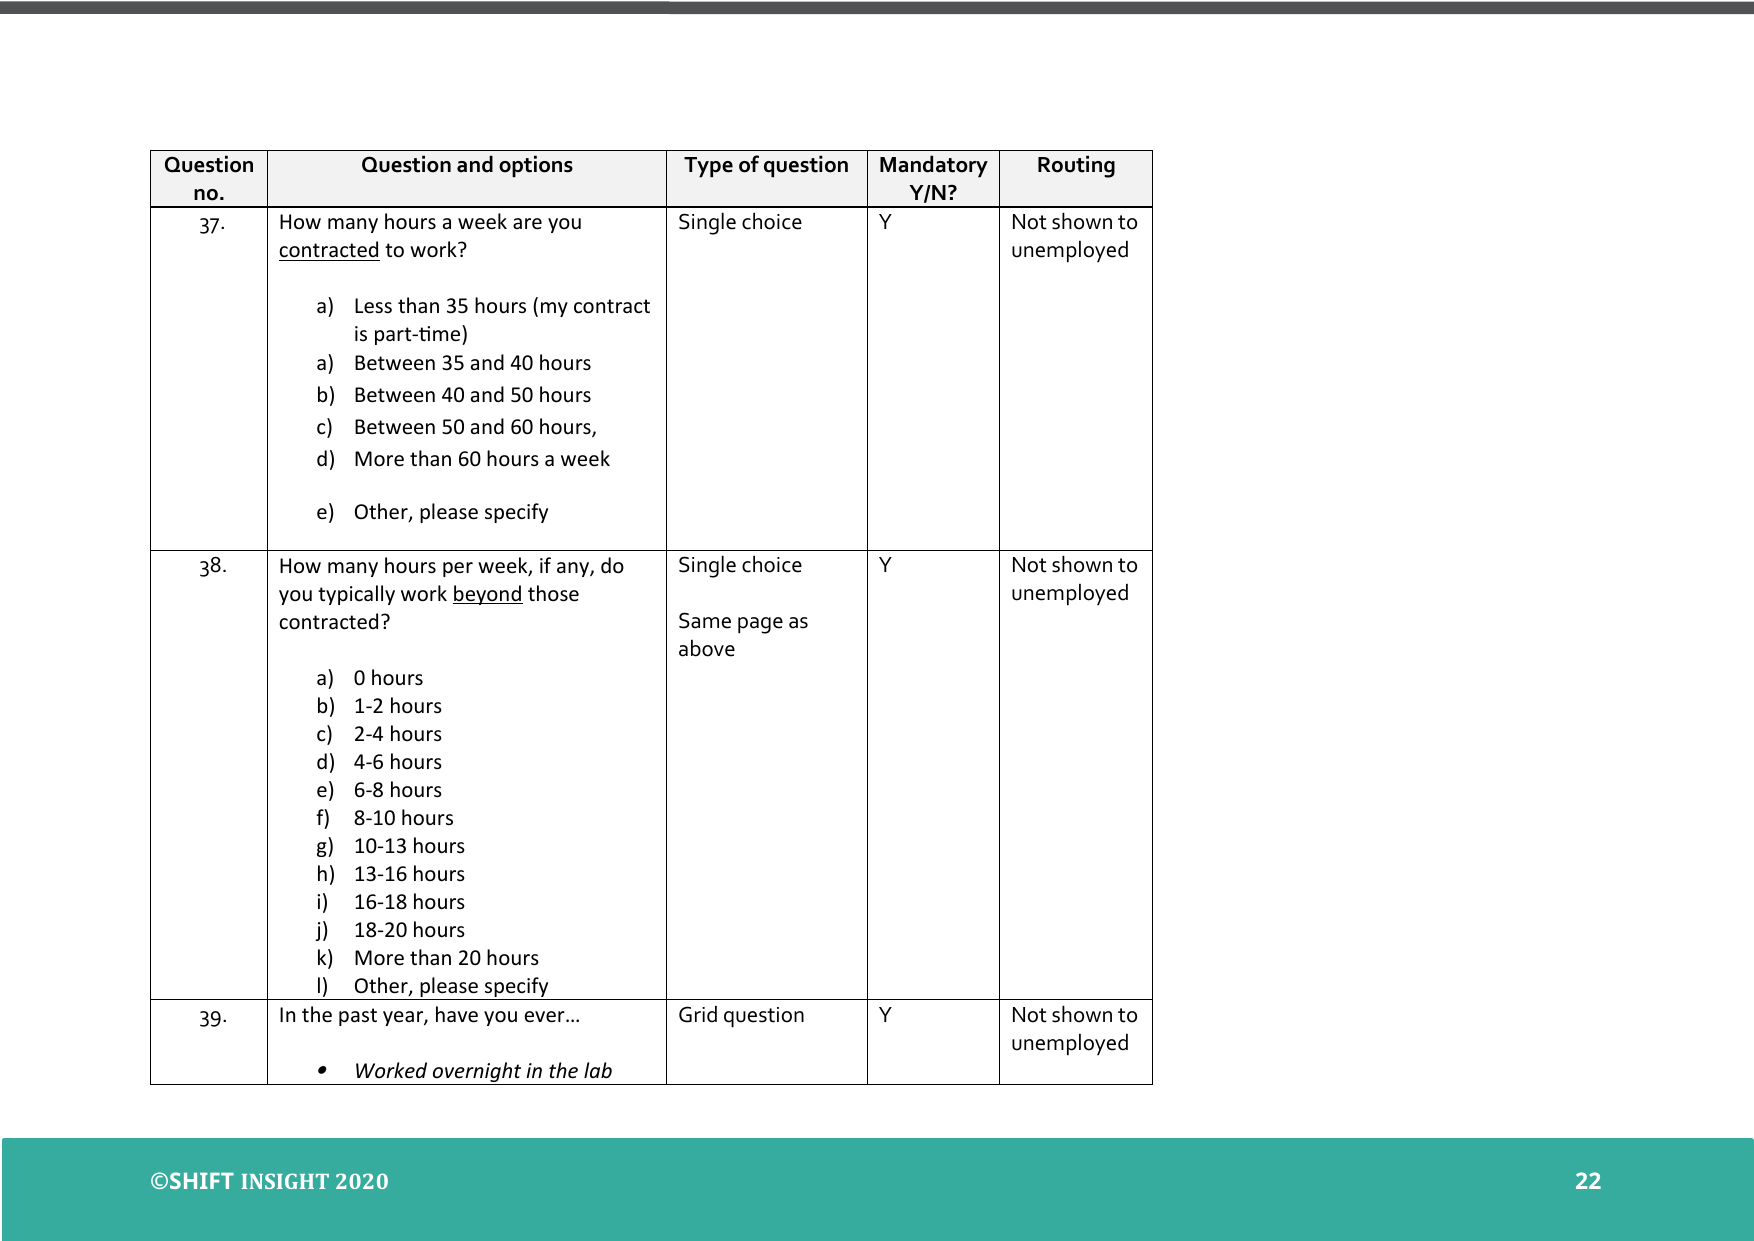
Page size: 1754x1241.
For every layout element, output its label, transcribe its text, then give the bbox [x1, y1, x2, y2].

table_cell Y [868, 1000, 999, 1084]
table_header Question no. [151, 151, 267, 206]
table_header Routing [1000, 151, 1152, 206]
table_cell Single choice Same page as above [667, 551, 867, 999]
table_cell Not shown to unemployed [1000, 208, 1152, 550]
table_cell Not shown to unemployed [1000, 1000, 1152, 1084]
table_header Type of question [667, 151, 867, 206]
table_cell [151, 1000, 267, 1084]
table_cell Y [868, 208, 999, 550]
table_cell Grid question [667, 1000, 867, 1084]
table_cell Single choice [667, 208, 867, 550]
table_cell [151, 208, 267, 550]
table_cell Not shown to unemployed [1000, 551, 1152, 999]
table_header Mandatory Y/N? [868, 151, 999, 206]
table_cell How many hours per week, if any, do you typically work beyond those contracted? 0 hours 1-2 hours 2-4 hours 4-6 hours 6-8 hours 8-10 hours 10-13 hours 13-16 hours 16-18 hours 18-20 hours More than 20 hours Other, please specify [268, 551, 666, 999]
table_cell How many hours a week are you contracted to work? Less than 35 hours (my contract is part-time) Between 35 and 40 hours Between 40 and 50 hours Between 50 and 60 hours, More than 60 hours a week Other, please specify [268, 208, 666, 550]
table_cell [268, 1000, 666, 1084]
table_cell Y [868, 551, 999, 999]
table_header Question and options [268, 151, 666, 206]
table_cell [151, 551, 267, 999]
